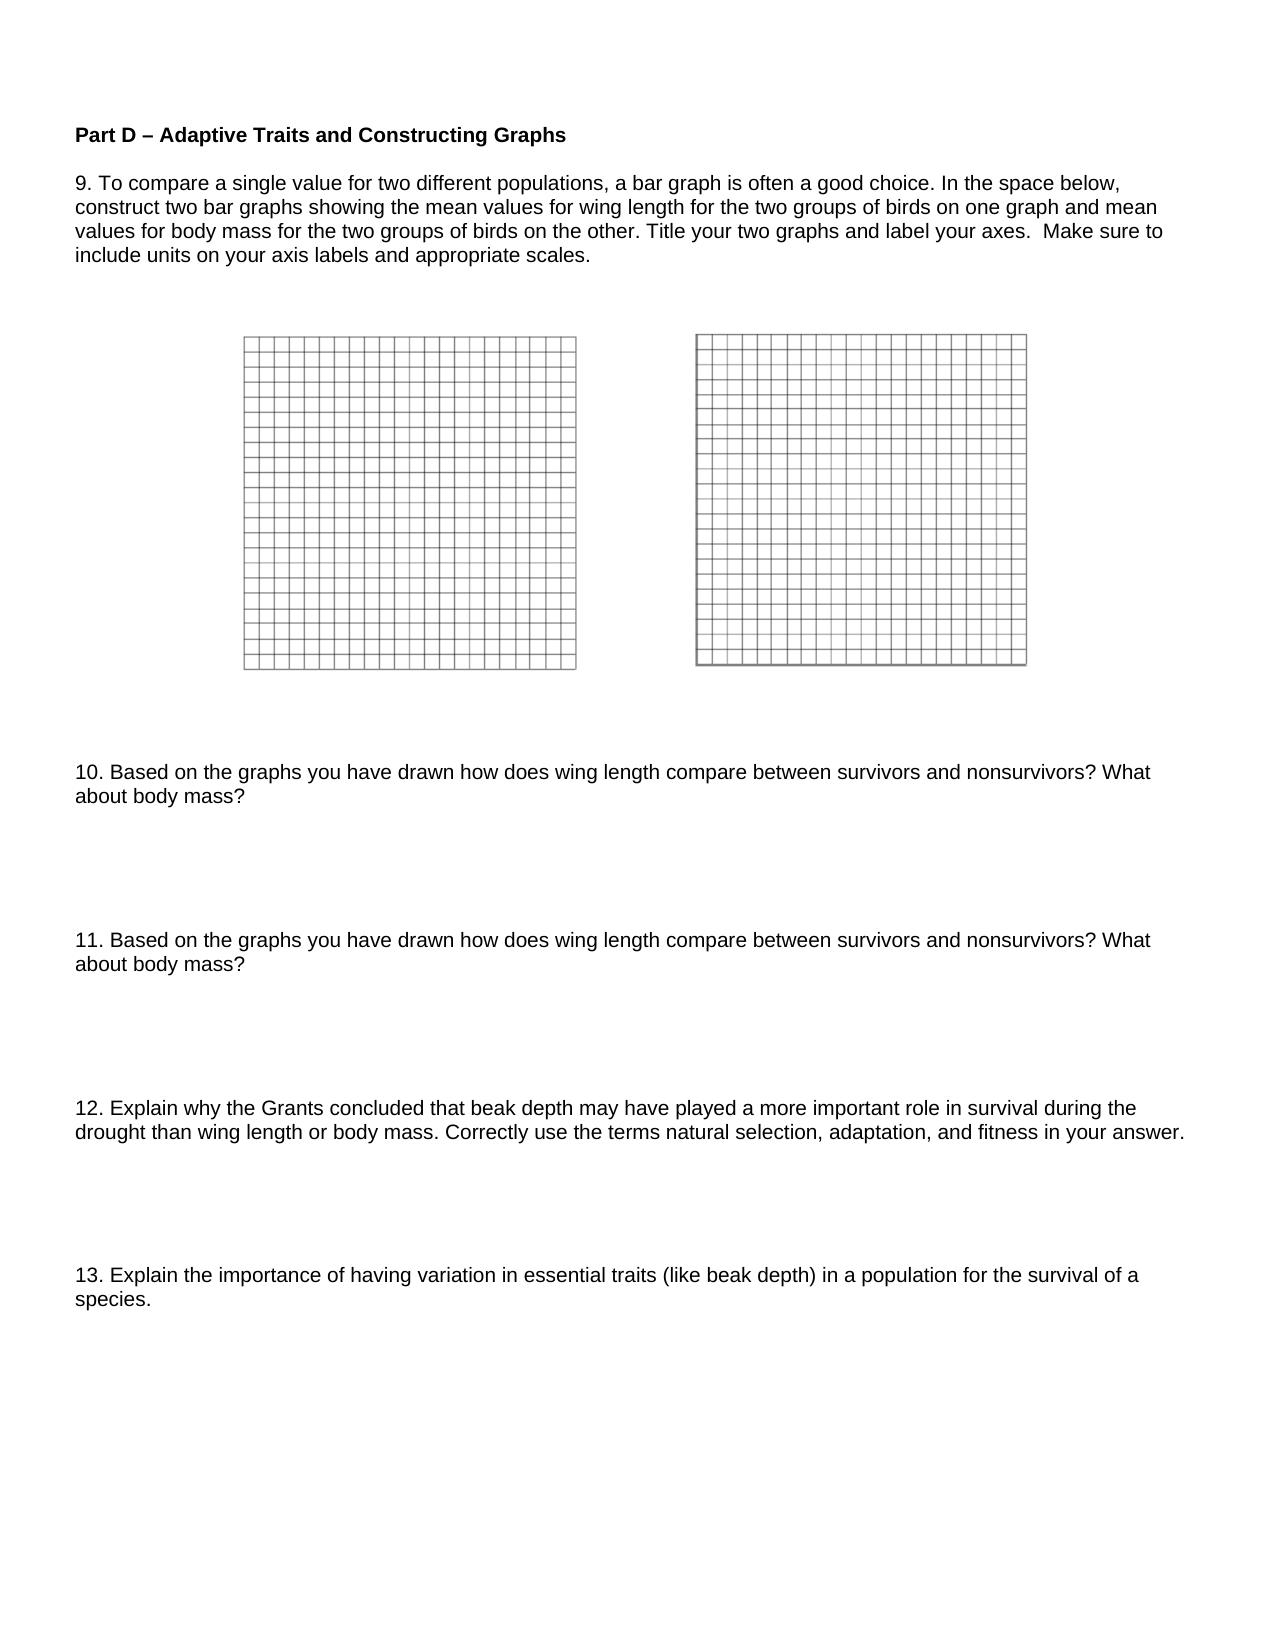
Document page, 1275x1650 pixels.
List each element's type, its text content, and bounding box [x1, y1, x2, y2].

text 13. Explain the importance of having variation in essential traits (like beak depth) in a population for the survival of a species. [75, 1263, 1200, 1311]
text 9. To compare a single value for two different populations, a bar graph is often a good choice. In the space below, construct two bar graphs showing the mean values for wing length for the two groups of birds on one graph and mean values for body mass for the two groups of birds on the other. Title your two graphs and label your axes. Make sure to include units on your axis labels and appropriate scales. [75, 171, 1200, 267]
text 12. Explain why the Grants concluded that beak depth may have played a more important role in survival during the drought than wing length or body mass. Correctly use the terms natural selection, adaptation, and fitness in your answer. [75, 1096, 1200, 1143]
text 10. Based on the graphs you have drawn how does wing length compare between survivors and nonsurvivors? What about body mass? [75, 760, 1200, 808]
text 11. Based on the graphs you have drawn how does wing length compare between survivors and nonsurvivors? What about body mass? [75, 928, 1200, 976]
text Part D – Adaptive Traits and Constructing Graphs [75, 123, 1200, 147]
picture [225, 314, 1050, 689]
